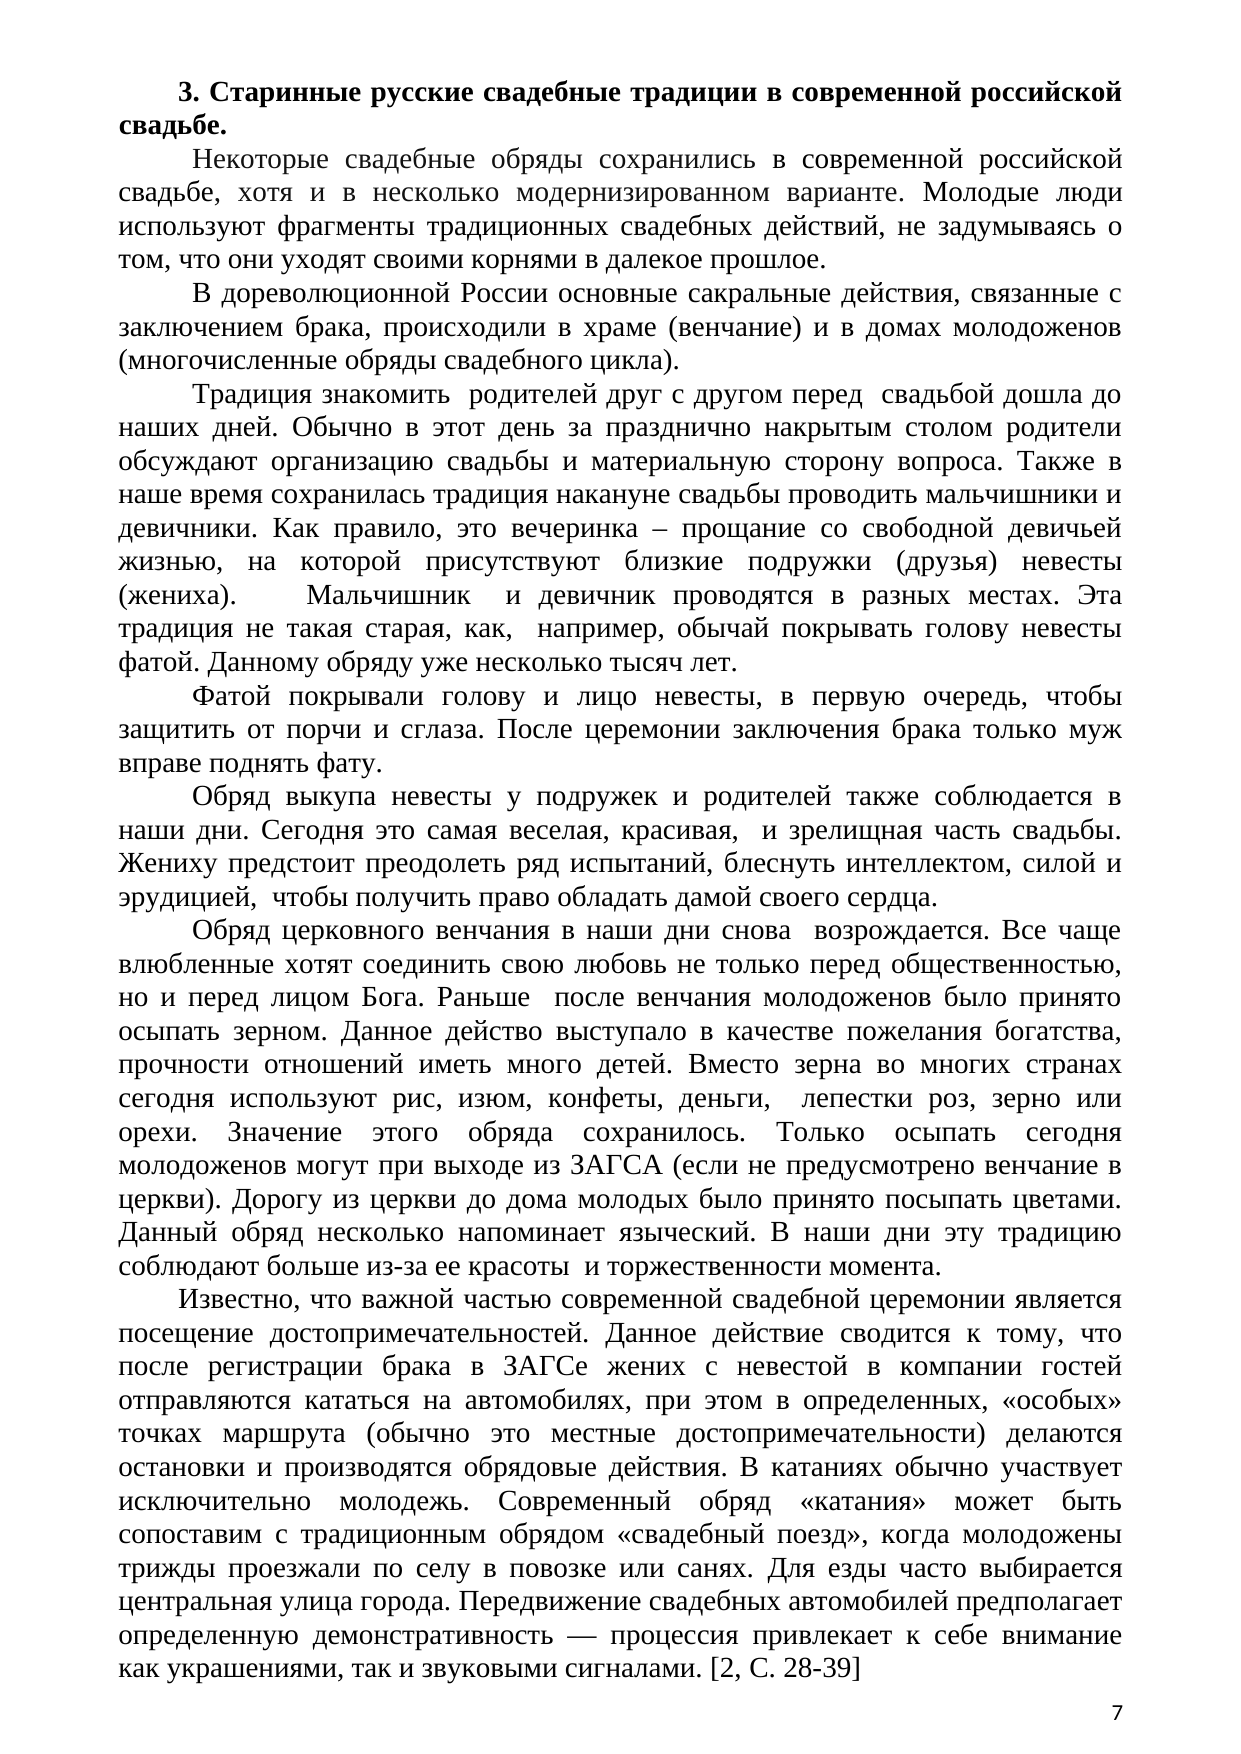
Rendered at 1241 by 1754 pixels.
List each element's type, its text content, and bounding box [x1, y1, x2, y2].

text Известно, что важной частью современной свадебной церемонии является посещение достопримечательностей. Данное действие сводится к тому, что после регистрации брака в ЗАГСе жених с невестой в компании гостей отправляются кататься на автомобилях, при этом в определенных, «особых» точках маршрута (обычно это местные достопримечательности) делаются остановки и производятся обрядовые действия. В катаниях обычно участвует исключительно молодежь. Современный обряд «катания» может быть сопоставим с традиционным обрядом «свадебный поезд», когда молодожены трижды проезжали по селу в повозке или санях. Для езды часто выбирается центральная улица города. Передвижение свадебных автомобилей предполагает определенную демонстративность — процессия привлекает к себе внимание как украшениями, так и звуковыми сигналами. [2, C. 28-39] [118, 1281, 1123, 1684]
text Обряд выкупа невесты у подружек и родителей также соблюдается в наши дни. Сегодня это самая веселая, красивая, и зрелищная часть свадьбы. Жениху предстоит преодолеть ряд испытаний, блеснуть интеллектом, силой и эрудицией, чтобы получить право обладать дамой своего сердца. [118, 778, 1123, 912]
text В дореволюционной России основные сакральные действия, связанные с заключением брака, происходили в храме (венчание) и в домах молодоженов (многочисленные обряды свадебного цикла). [118, 275, 1123, 376]
text Некоторые свадебные обряды сохранились в современной российской свадьбе, хотя и в несколько модернизированном варианте. Молодые люди используют фрагменты традиционных свадебных действий, не задумываясь о том, что они уходят своими корнями в далекое прошлое. [118, 141, 1123, 275]
text Традиция знакомить родителей друг с другом перед свадьбой дошла до наших дней. Обычно в этот день за празднично накрытым столом родители обсуждают организацию свадьбы и материальную сторону вопроса. Также в наше время сохранилась традиция накануне свадьбы проводить мальчишники и девичники. Как правило, это вечеринка – прощание со свободной девичьей жизнью, на которой присутствуют близкие подружки (друзья) невесты (жениха). Мальчишник и девичник проводятся в разных местах. Эта традиция не такая старая, как, например, обычай покрывать голову невесты фатой. Данному обряду уже несколько тысяч лет. [118, 376, 1123, 678]
text Обряд церковного венчания в наши дни снова возрождается. Все чаще влюбленные хотят соединить свою любовь не только перед общественностью, но и перед лицом Бога. Раньше после венчания молодоженов было принято осыпать зерном. Данное действо выступало в качестве пожелания богатства, прочности отношений иметь много детей. Вместо зерна во многих странах сегодня используют рис, изюм, конфеты, деньги, лепестки роз, зерно или орехи. Значение этого обряда сохранилось. Только осыпать сегодня молодоженов могут при выходе из ЗАГСА (если не предусмотрено венчание в церкви). Дорогу из церкви до дома молодых было принято посыпать цветами. Данный обряд несколько напоминает языческий. В наши дни эту традицию соблюдают больше из-за ее красоты и торжественности момента. [118, 912, 1123, 1281]
text 3. Старинные русские свадебные традиции в современной российской свадьбе. [119, 74, 1123, 141]
text Фатой покрывали голову и лицо невесты, в первую очередь, чтобы защитить от порчи и сглаза. После церемонии заключения брака только муж вправе поднять фату. [118, 678, 1123, 778]
